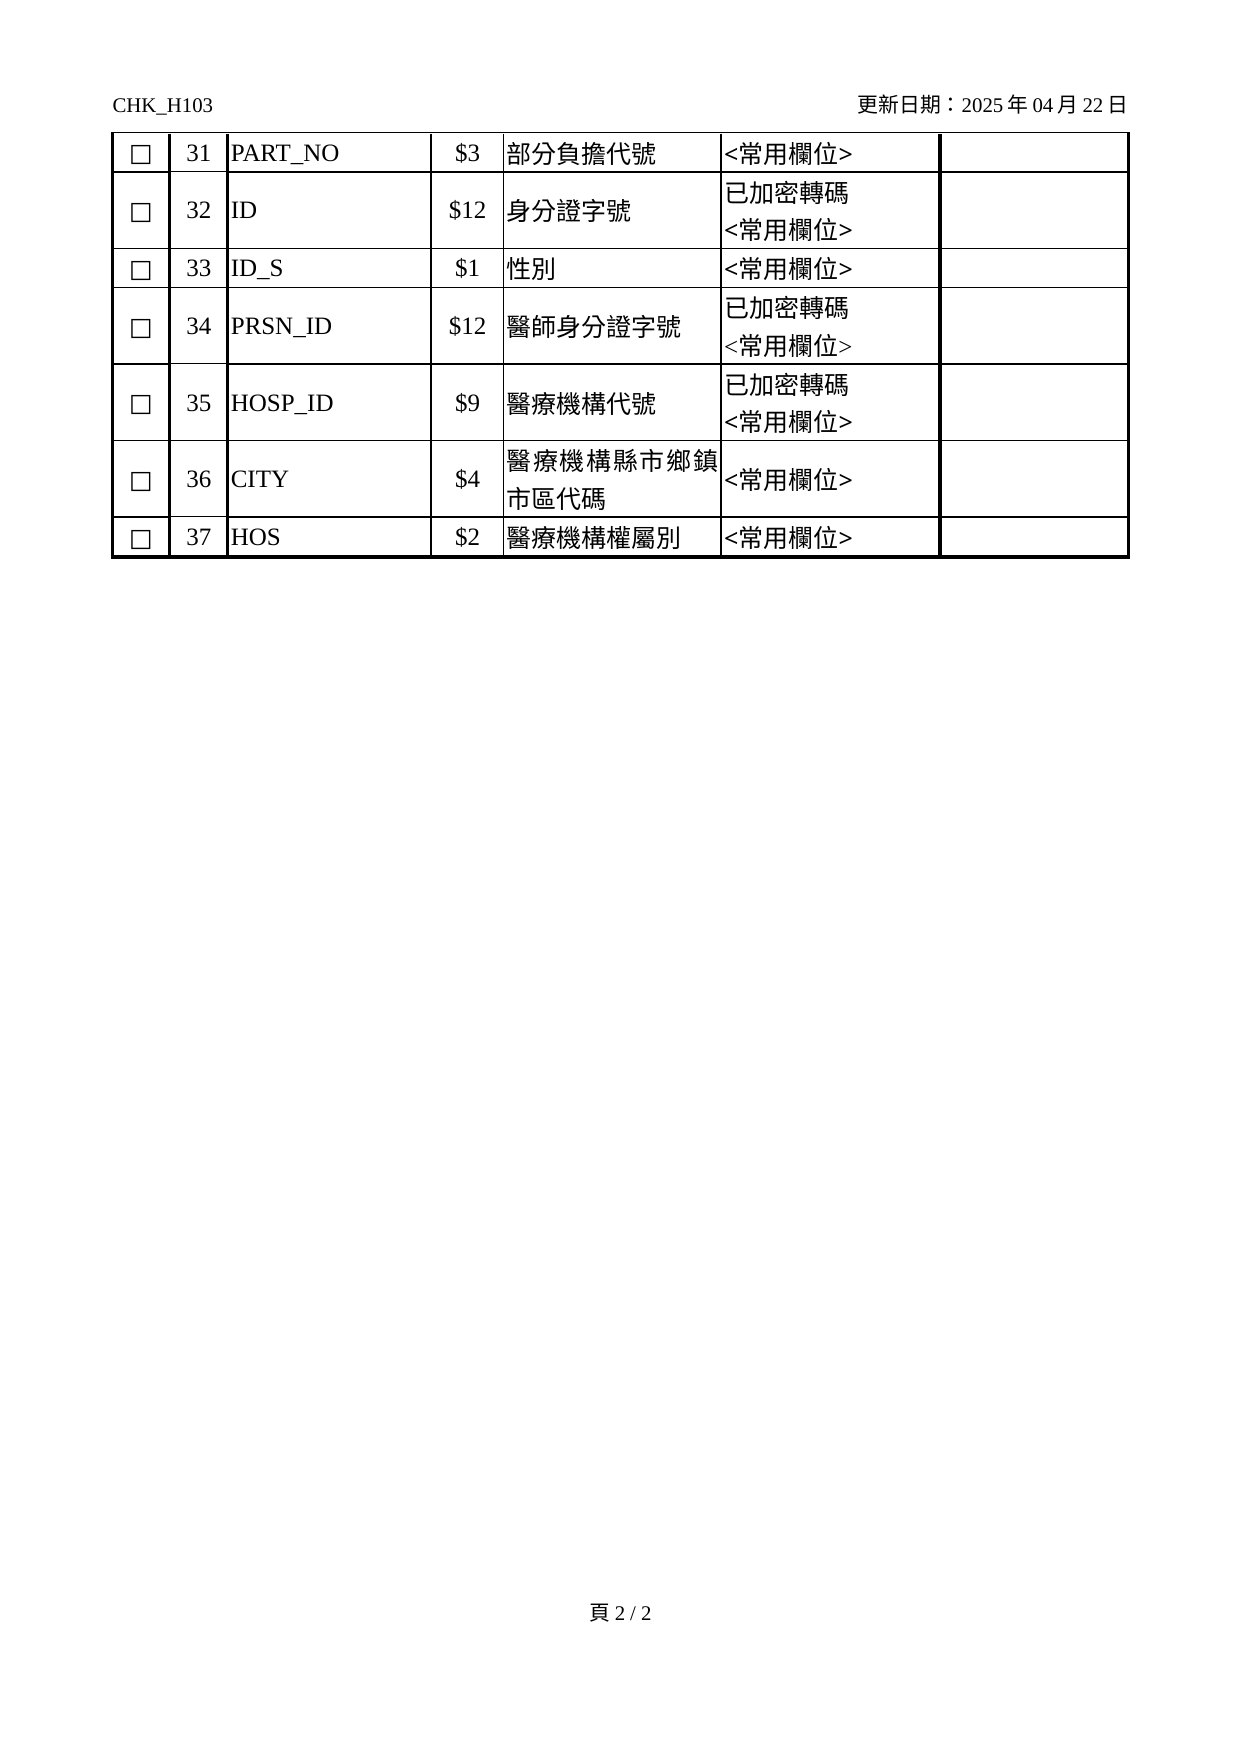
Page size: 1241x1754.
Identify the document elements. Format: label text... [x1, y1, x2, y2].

table_cell 31 [171, 133, 228, 171]
table_cell 已加密轉碼 <常用欄位> [722, 288, 938, 363]
table_cell 37 [171, 517, 226, 555]
table_cell <常用欄位> [722, 133, 940, 171]
table_cell 36 [171, 441, 226, 516]
table_cell 已加密轉碼 <常用欄位> [722, 365, 938, 440]
table_cell $1 [432, 249, 503, 287]
table_cell [942, 133, 1127, 171]
table_cell <常用欄位> [722, 518, 938, 555]
table_cell <常用欄位> [722, 249, 938, 287]
table_cell ID [229, 173, 430, 247]
table_cell PART_NO [229, 133, 431, 171]
table_cell 32 [171, 172, 226, 247]
table_cell □ [114, 288, 168, 363]
table_cell $12 [432, 288, 503, 363]
table_cell [942, 249, 1127, 287]
table_cell $3 [432, 133, 503, 171]
table_cell 身分證字號 [504, 173, 720, 247]
table_cell [942, 288, 1127, 363]
table_cell 35 [171, 364, 226, 440]
table_cell 性別 [504, 249, 720, 287]
table_cell □ [114, 173, 168, 247]
table_cell □ [114, 365, 168, 440]
table_cell □ [114, 249, 168, 287]
table_cell □ [114, 518, 168, 555]
table_cell [942, 441, 1127, 516]
table_cell $12 [432, 173, 503, 247]
table_cell $4 [432, 441, 503, 516]
table_cell □ [114, 441, 168, 516]
table_cell □ [114, 133, 169, 171]
table_cell ID_S [229, 249, 430, 287]
table_cell PRSN_ID [229, 288, 430, 363]
table_cell [942, 518, 1127, 555]
table_cell <常用欄位> [722, 441, 938, 516]
table_cell 醫師身分證字號 [504, 288, 720, 363]
table_cell CITY [229, 441, 430, 516]
table_cell 部分負擔代號 [504, 133, 721, 171]
table_cell 33 [171, 249, 226, 287]
table_cell $2 [432, 518, 503, 555]
table_cell 醫療機構縣市鄉鎮市區代碼 [504, 441, 720, 516]
table_cell [942, 365, 1127, 440]
table_cell $9 [432, 365, 503, 440]
table_cell 醫療機構權屬別 [504, 518, 720, 555]
table_cell 已加密轉碼 <常用欄位> [722, 173, 938, 247]
table_cell [942, 173, 1127, 247]
table_cell HOS [229, 518, 430, 555]
table_cell HOSP_ID [229, 365, 430, 440]
table_cell 醫療機構代號 [504, 365, 720, 440]
table_cell 34 [171, 288, 226, 363]
